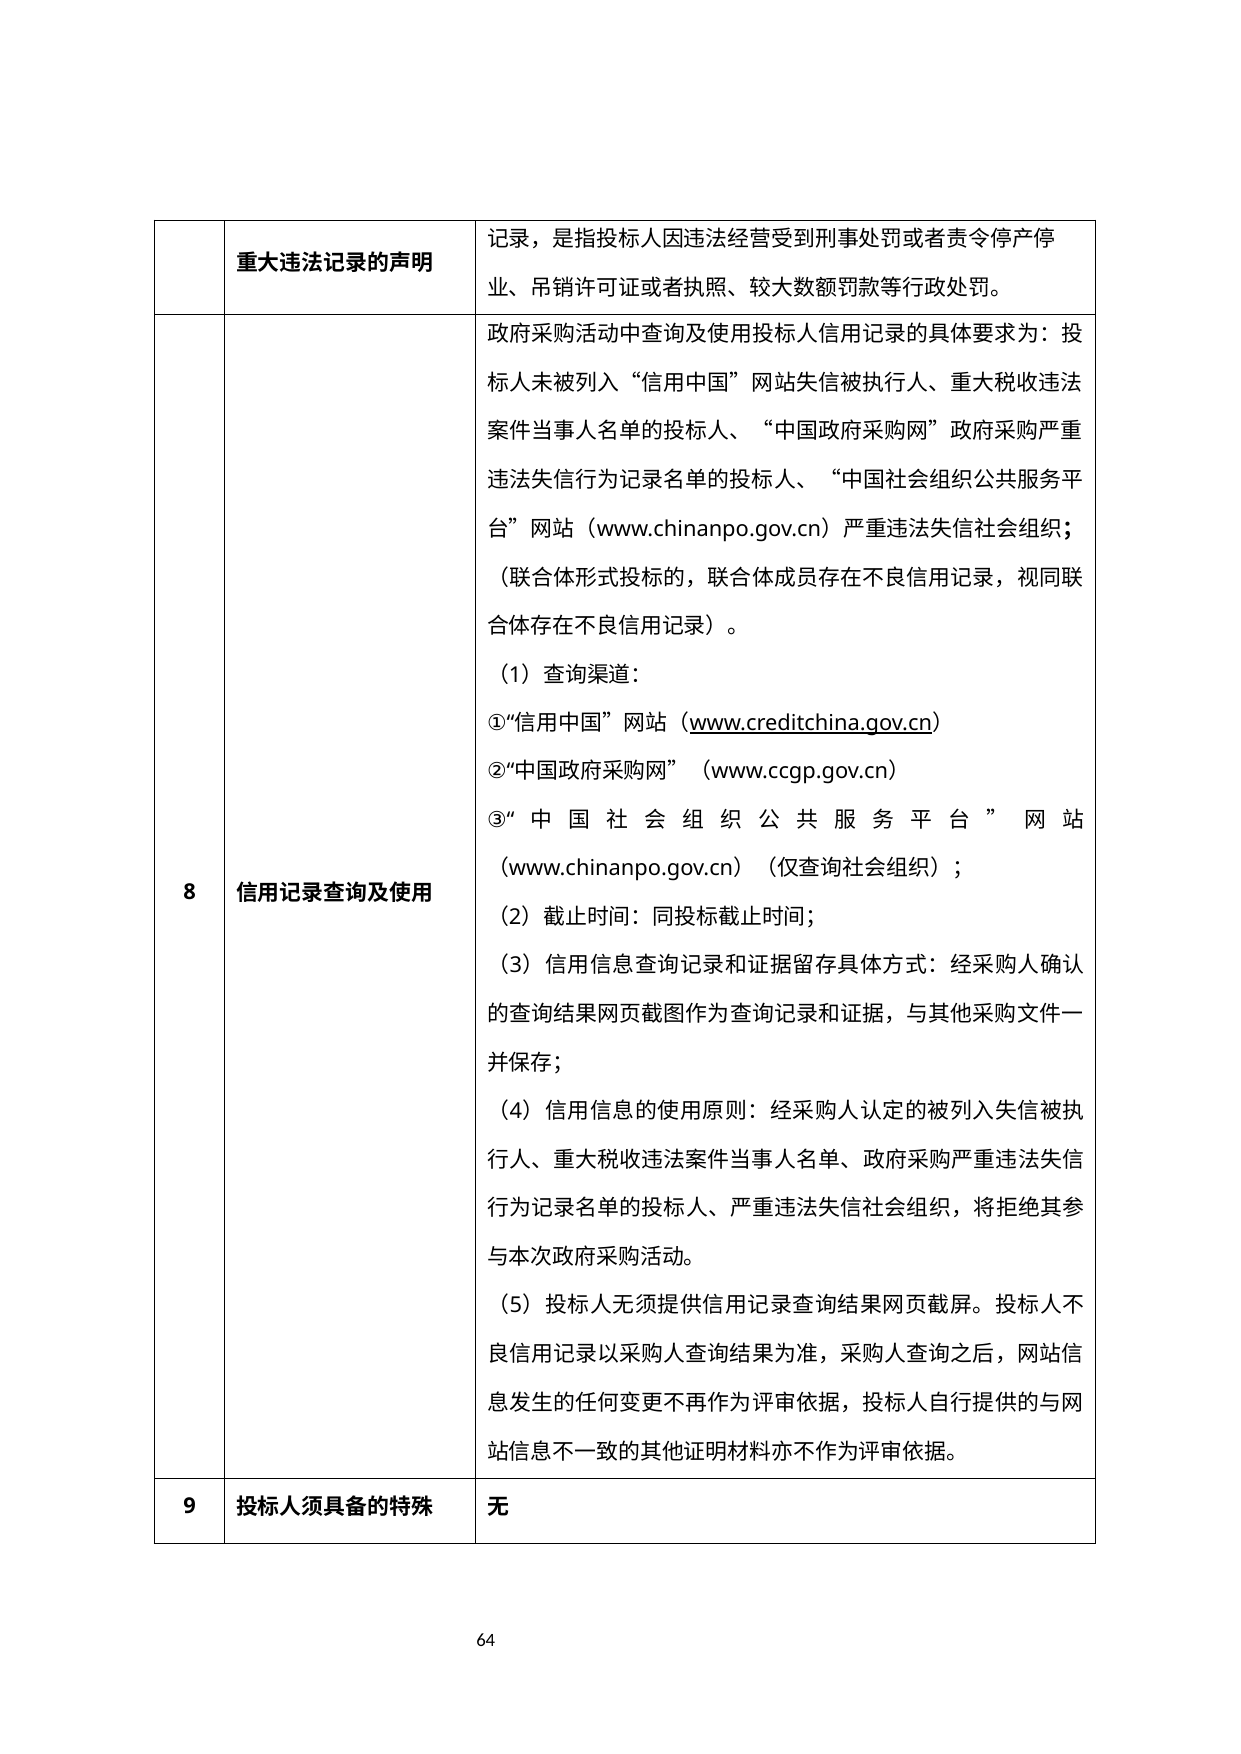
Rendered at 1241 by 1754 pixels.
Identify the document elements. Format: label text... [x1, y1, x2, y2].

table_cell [476, 221, 1095, 314]
table_cell 8 [155, 315, 224, 1478]
table_cell 9 [155, 1479, 224, 1543]
table_cell 7 [155, 221, 224, 314]
table_cell 政府采购活动中查询及使用投标人信用记录的具体要求为：投标人未被列入“信用中国”网站失信被执行人、重大税收违法案件当事人名单的投标人、“中国政府采购网”政府采购严重违法失信行为记录名单的投标人、“中国社会组织公共服务平台”网站（www.chinanpo.gov.cn）严重违法失信社会组织；（联合体形式投标的，联合体成员存在不良信用记录，视同联合体存在不良信用记录）。 （1）查询渠道： ①“信用中国”网站（www.creditchina.gov.cn） ②“中国政府采购网”（www.ccgp.gov.cn） ③“中国社会组织公共服务平台”网站（www.chinanpo.gov.cn）（仅查询社会组织）； （2）截止时间：同投标截止时间； （3）信用信息查询记录和证据留存具体方式：经采购人确认的查询结果网页截图作为查询记录和证据，与其他采购文件一并保存； （4）信用信息的使用原则：经采购人认定的被列入失信被执行人、重大税收违法案件当事人名单、政府采购严重违法失信行为记录名单的投标人、严重违法失信社会组织，将拒绝其参与本次政府采购活动。 （5）投标人无须提供信用记录查询结果网页截屏。投标人不良信用记录以采购人查询结果为准，采购人查询之后，网站信息发生的任何变更不再作为评审依据，投标人自行提供的与网站信息不一致的其他证明材料亦不作为评审依据。 [476, 315, 1095, 1478]
table_cell 投标人须具备的特殊 资质证书 [225, 1479, 475, 1543]
table_cell 信用记录查询及使用 [225, 315, 475, 1478]
table_cell 无 [476, 1479, 1095, 1543]
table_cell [225, 221, 475, 314]
